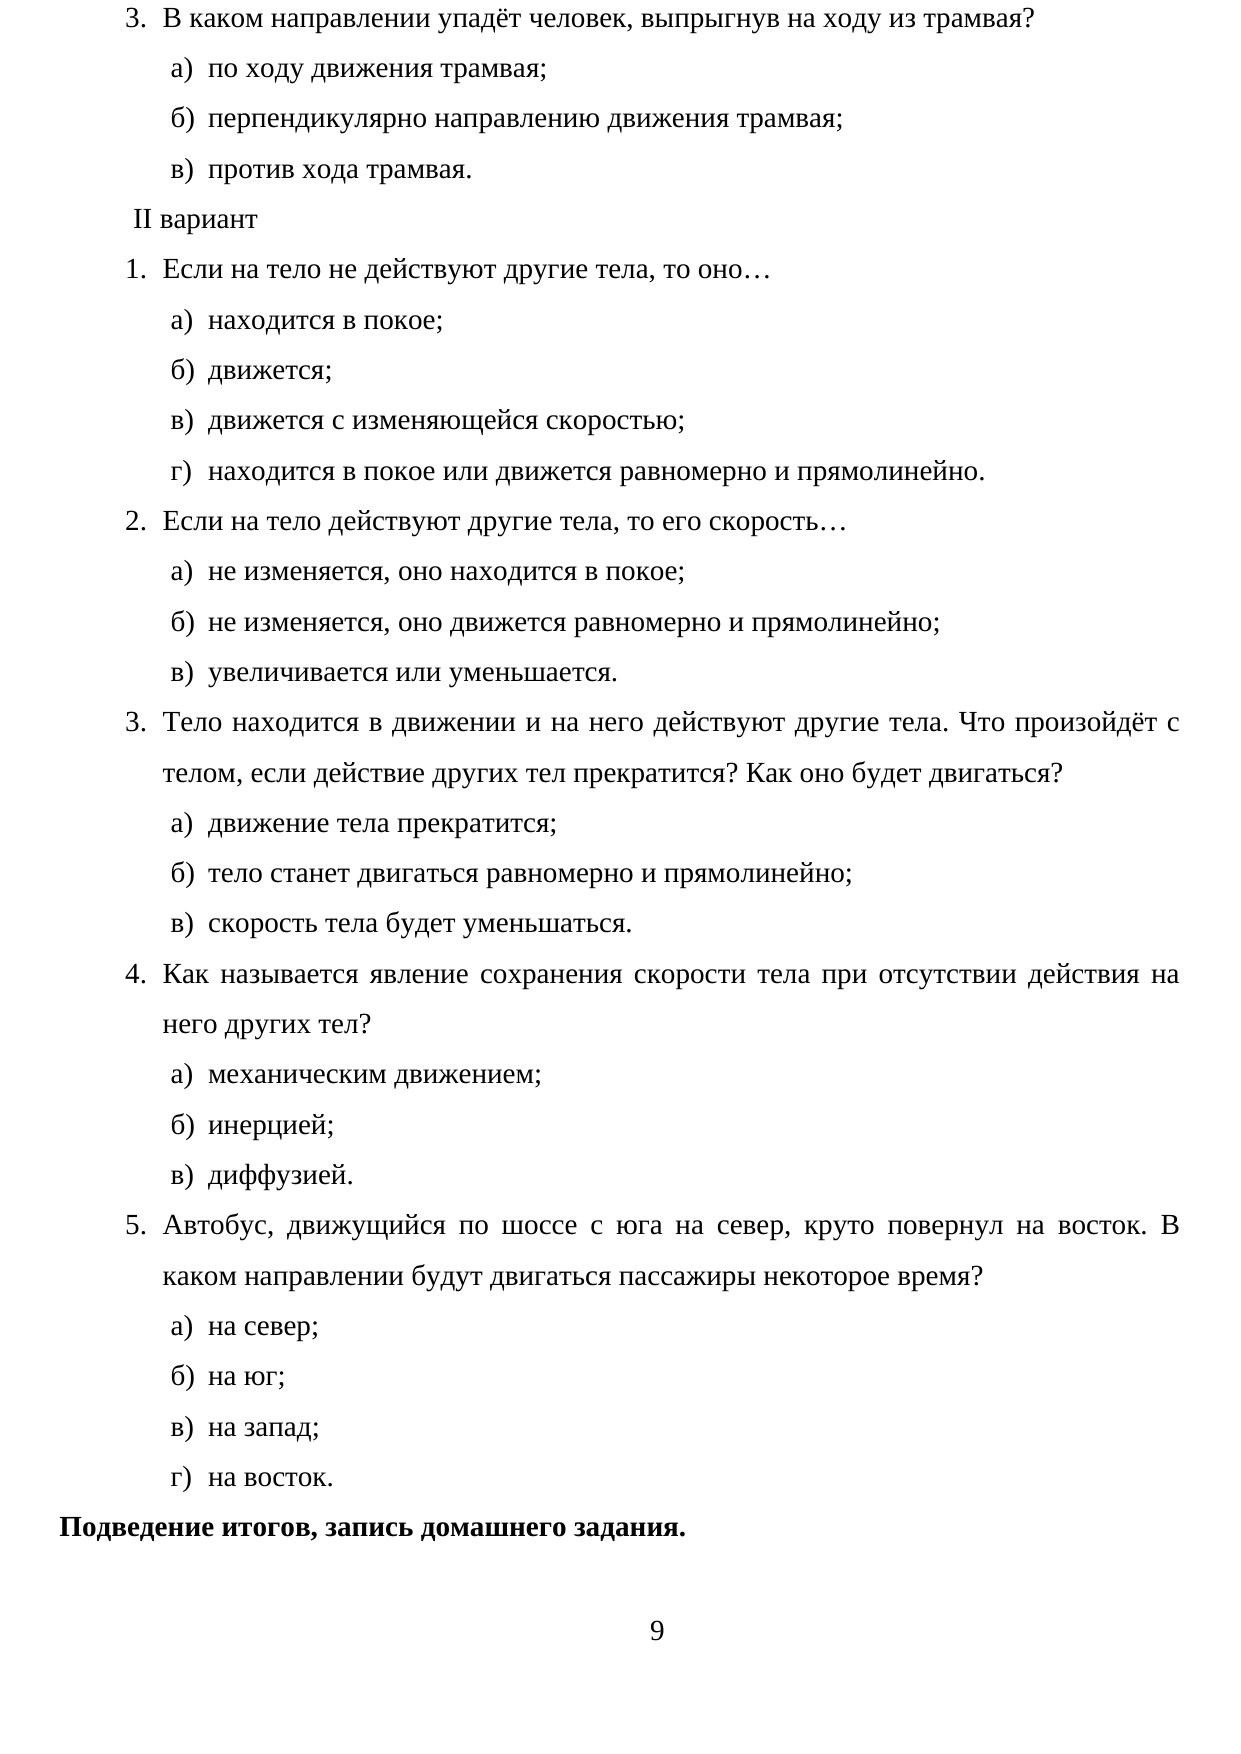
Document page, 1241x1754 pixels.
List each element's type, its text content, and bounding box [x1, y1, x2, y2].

list Автобус, движущийся по шоссе с юга на север, круто повернул на восток. В каком направлении будут двигаться пассажиры некоторое время? [125, 1207, 1181, 1291]
list диффузией. [170, 1157, 1181, 1191]
list механическим движением; [170, 1057, 1181, 1090]
text Подведение итогов, запись домашнего задания. [59, 1509, 1181, 1543]
list увеличивается или уменьшается. [170, 654, 1181, 688]
list находится в покое; [170, 302, 1181, 335]
text II вариант [59, 201, 1181, 235]
list инерцией; [170, 1107, 1181, 1140]
list на восток. [170, 1459, 1181, 1493]
list по ходу движения трамвая; [170, 50, 1181, 84]
list скорость тела будет уменьшаться. [170, 906, 1181, 939]
list движется с изменяющейся скоростью; [170, 402, 1181, 436]
list перпендикулярно направлению движения трамвая; [170, 101, 1181, 134]
list Тело находится в движении и на него действуют другие тела. Что произойдёт с телом, если действие других тел прекратится? Как оно будет двигаться? [125, 704, 1181, 788]
list на север; [170, 1308, 1181, 1342]
list против хода трамвая. [170, 151, 1181, 184]
list не изменяется, оно находится в покое; [170, 553, 1181, 587]
list Если на тело действуют другие тела, то его скорость… [125, 503, 1181, 537]
list движение тела прекратится; [170, 805, 1181, 838]
list тело станет двигаться равномерно и прямолинейно; [170, 855, 1181, 889]
list Если на тело не действуют другие тела, то оно… [125, 252, 1181, 285]
list не изменяется, оно движется равномерно и прямолинейно; [170, 604, 1181, 637]
list на юг; [170, 1358, 1181, 1392]
list находится в покое или движется равномерно и прямолинейно. [170, 453, 1181, 486]
list В каком направлении упадёт человек, выпрыгнув на ходу из трамвая? [125, 0, 1181, 33]
list на запад; [170, 1409, 1181, 1442]
list движется; [170, 352, 1181, 386]
list Как называется явление сохранения скорости тела при отсутствии действия на него других тел? [125, 956, 1181, 1040]
